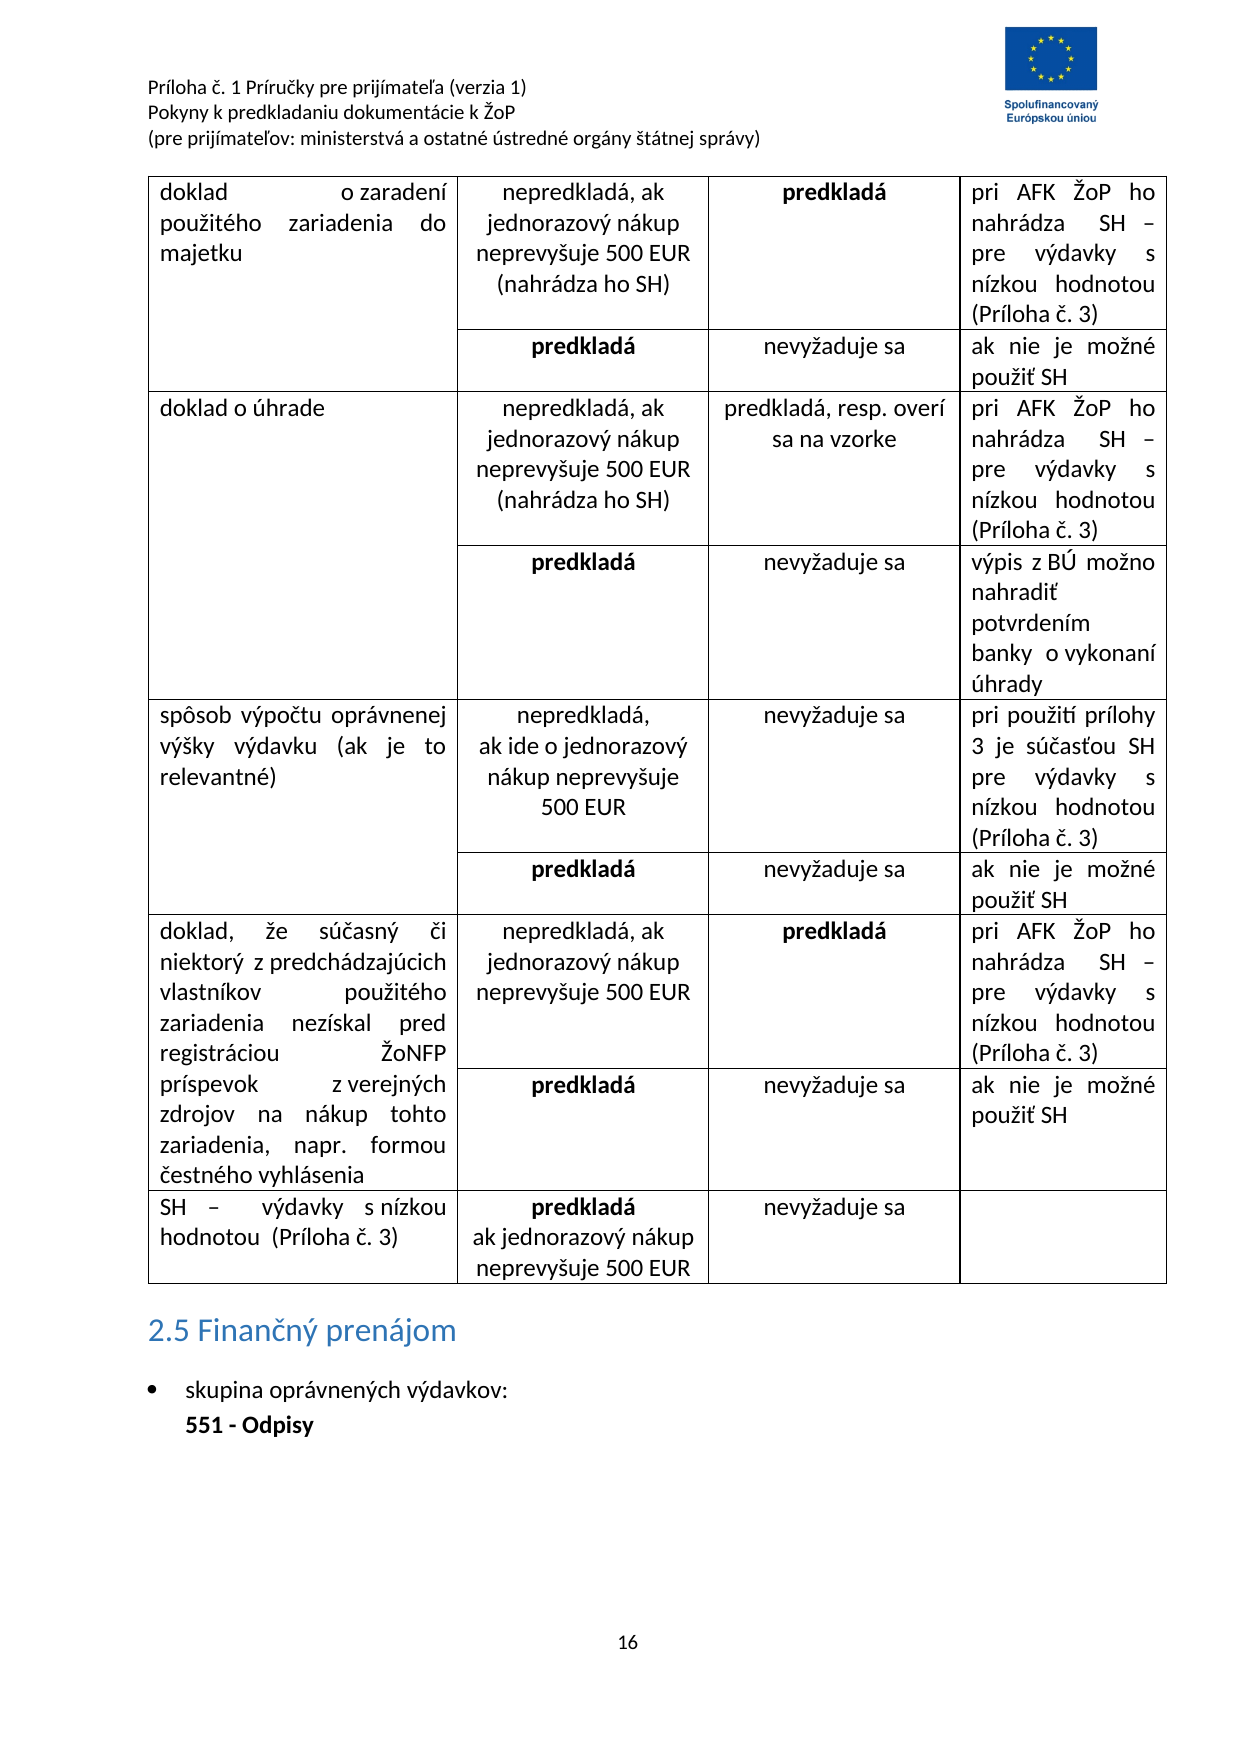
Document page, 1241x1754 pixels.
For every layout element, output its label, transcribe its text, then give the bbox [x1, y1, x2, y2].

table_cell nevyžaduje sa [709, 1069, 959, 1190]
table_cell pri AFK ŽoP ho nahrádza SH – pre výdavky s nízkou hodnotou (Príloha č. 3) [961, 915, 1166, 1068]
table_cell pri použití prílohy 3 je súčasťou SH pre výdavky s nízkou hodnotou (Príloha č. 3) [961, 700, 1166, 852]
table_cell výpis z BÚ možno nahradiť potvrdením banky o vykonaní úhrady [961, 546, 1166, 698]
picture [994, 16, 1108, 134]
table_cell nepredkladá, ak ide o jednorazový nákup neprevyšuje 500 EUR [458, 700, 708, 852]
table_cell SH – výdavky s nízkou hodnotou (Príloha č. 3) [149, 1191, 457, 1283]
table_cell predkladá [458, 330, 708, 391]
table_cell spôsob výpočtu oprávnenej výšky výdavku (ak je to relevantné) [149, 700, 457, 914]
table_cell nepredkladá, ak jednorazový nákup neprevyšuje 500 EUR (nahrádza ho SH) [458, 392, 708, 545]
table_cell ak nie je možné použiť SH [961, 330, 1166, 391]
table_cell predkladá [458, 1069, 708, 1190]
table_cell nepredkladá, ak jednorazový nákup neprevyšuje 500 EUR [458, 915, 708, 1068]
table_cell ak nie je možné použiť SH [961, 853, 1166, 914]
list skupina oprávnených výdavkov: [148, 1374, 1107, 1405]
table_cell nevyžaduje sa [709, 546, 959, 698]
table_cell predkladá ak jednorazový nákup neprevyšuje 500 EUR [458, 1191, 708, 1283]
table_cell predkladá [709, 177, 959, 329]
table_cell nevyžaduje sa [709, 1191, 959, 1283]
table_cell predkladá, resp. overí sa na vzorke [709, 392, 959, 545]
table_cell predkladá [458, 546, 708, 698]
text 551 - Odpisy [185, 1409, 1107, 1440]
table_cell doklad o zaradení použitého zariadenia do majetku [149, 177, 457, 391]
table_cell nevyžaduje sa [709, 853, 959, 914]
table_cell doklad, že súčasný či niektorý z predchádzajúcich vlastníkov použitého zariadenia nezískal pred registráciou ŽoNFP príspevok z verejných zdrojov na nákup tohto zariadenia, napr. formou čestného vyhlásenia [149, 915, 457, 1190]
table_cell nevyžaduje sa [709, 330, 959, 391]
table_cell predkladá [709, 915, 959, 1068]
table_cell doklad o úhrade [149, 392, 457, 698]
table_cell predkladá [458, 853, 708, 914]
subtitle 2.5 Finančný prenájom [148, 1309, 1107, 1349]
table_cell ak nie je možné použiť SH [961, 1069, 1166, 1190]
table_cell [961, 177, 1166, 329]
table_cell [458, 177, 708, 329]
table_cell nevyžaduje sa [709, 700, 959, 852]
table_cell [961, 1191, 1166, 1283]
table_cell pri AFK ŽoP ho nahrádza SH – pre výdavky s nízkou hodnotou (Príloha č. 3) [961, 392, 1166, 545]
